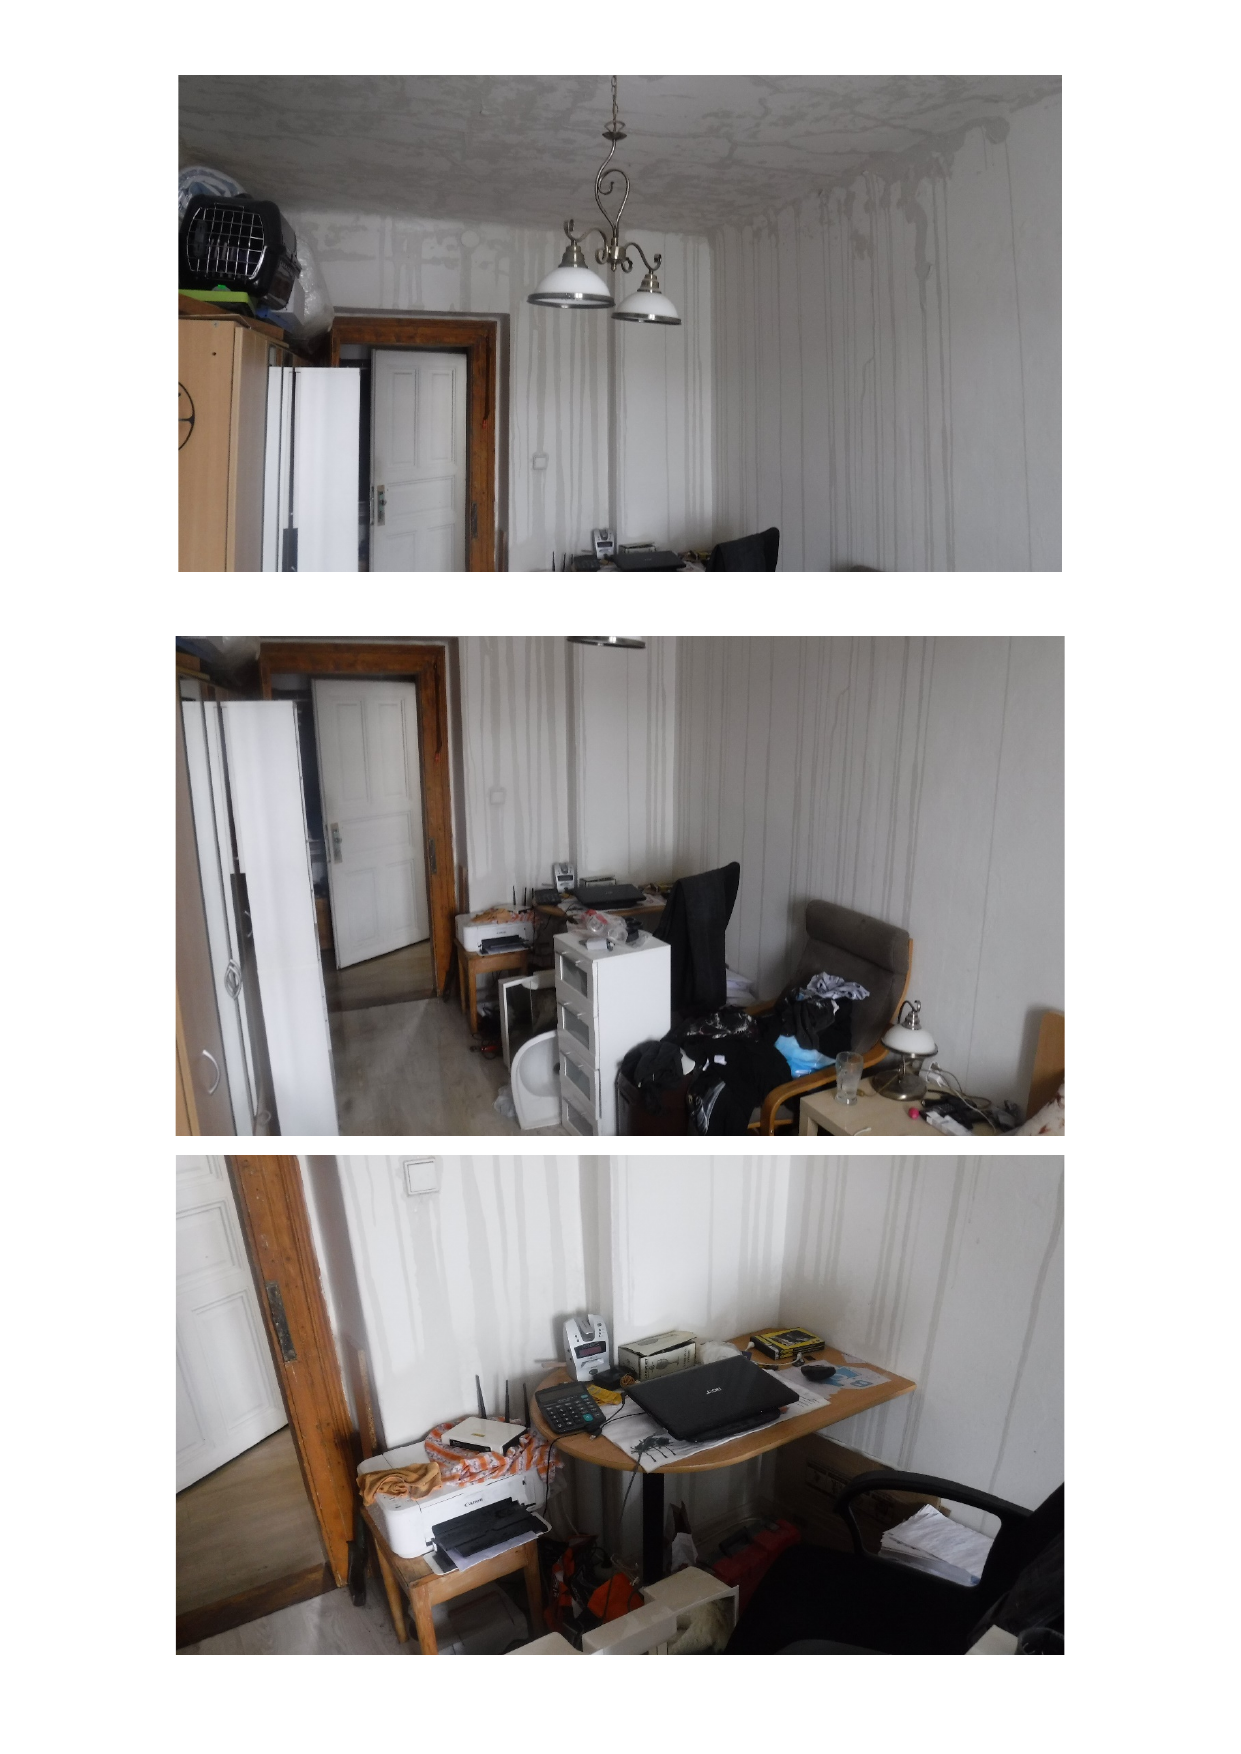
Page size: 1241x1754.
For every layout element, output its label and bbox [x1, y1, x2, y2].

picture [178, 75, 1062, 572]
picture [175, 1155, 1065, 1655]
picture [175, 636, 1065, 1136]
